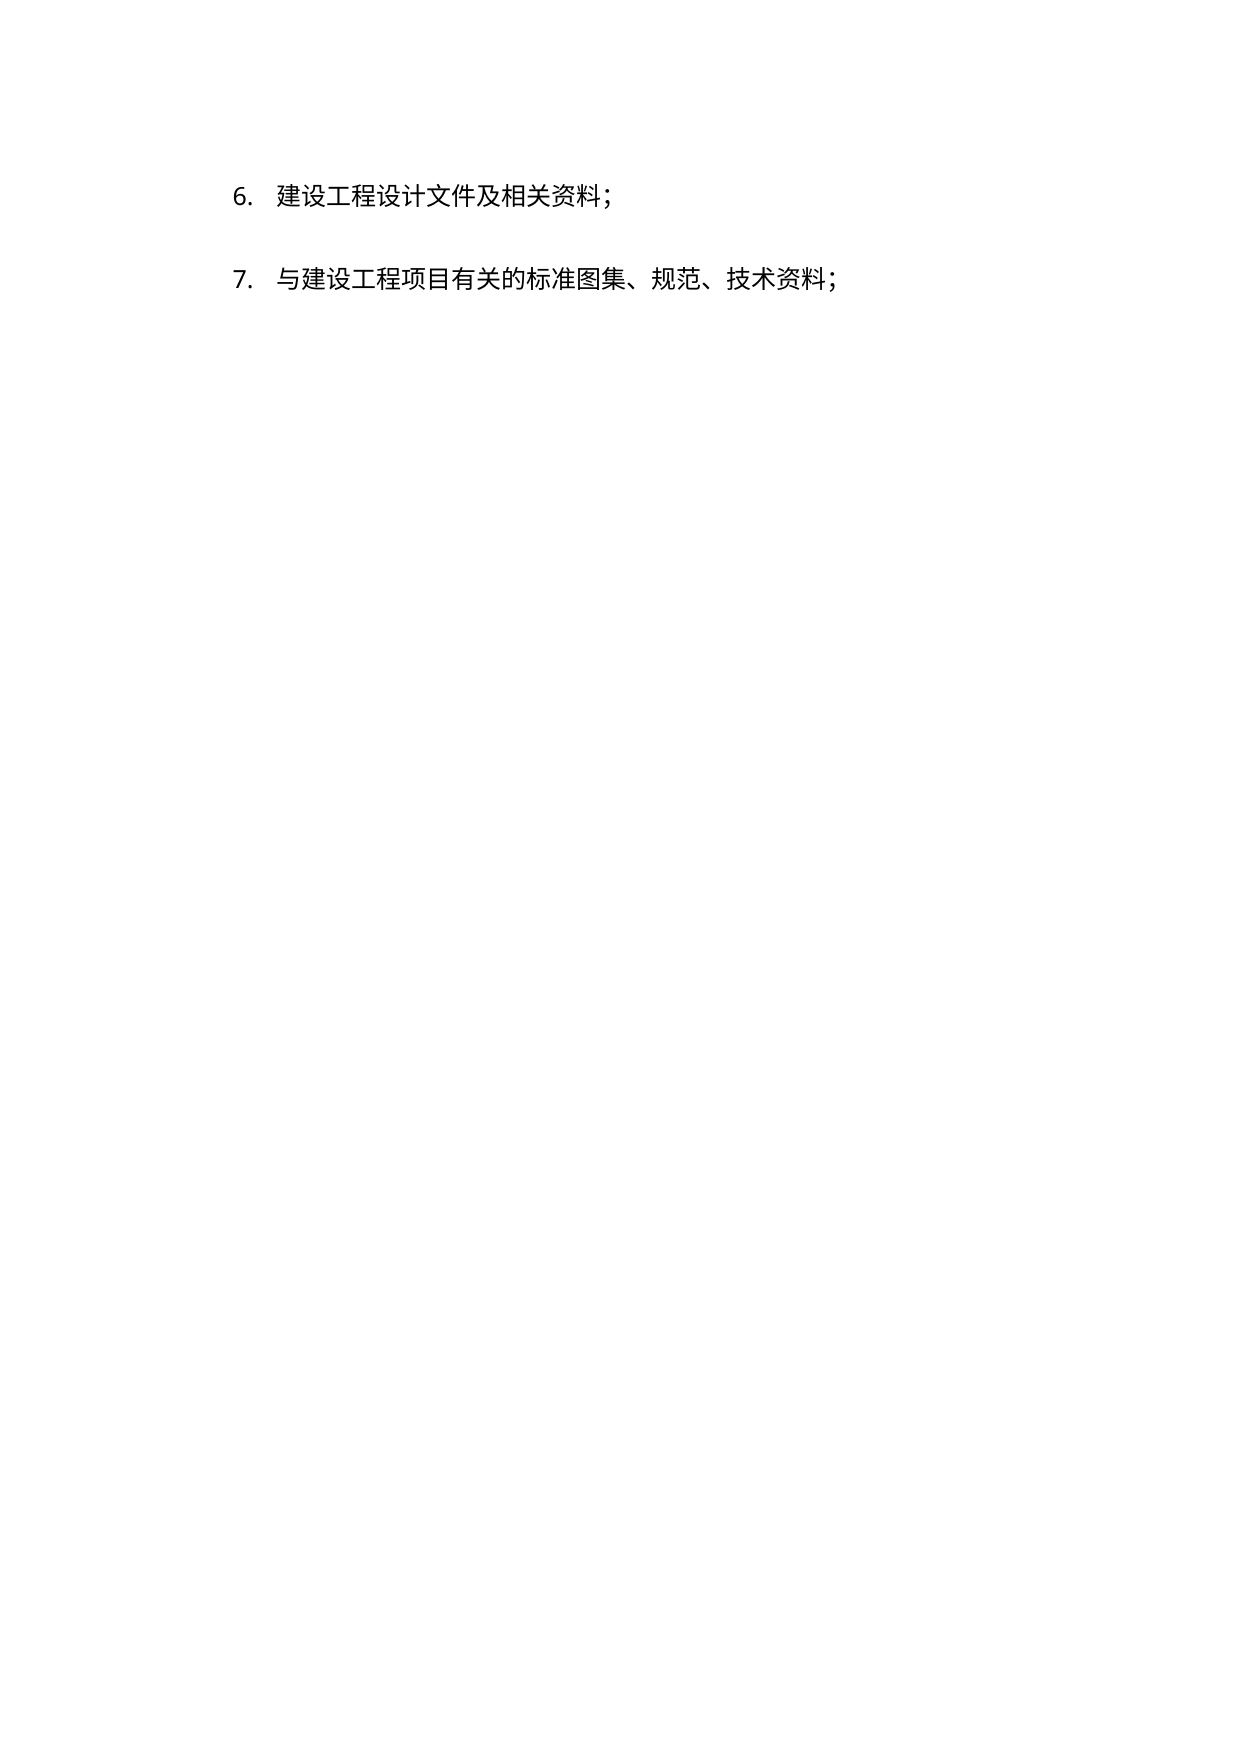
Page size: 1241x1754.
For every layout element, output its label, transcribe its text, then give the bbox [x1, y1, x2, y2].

list 建设工程设计文件及相关资料； [182, 162, 1058, 227]
list 与建设工程项目有关的标准图集、规范、技术资料； [182, 245, 1058, 310]
